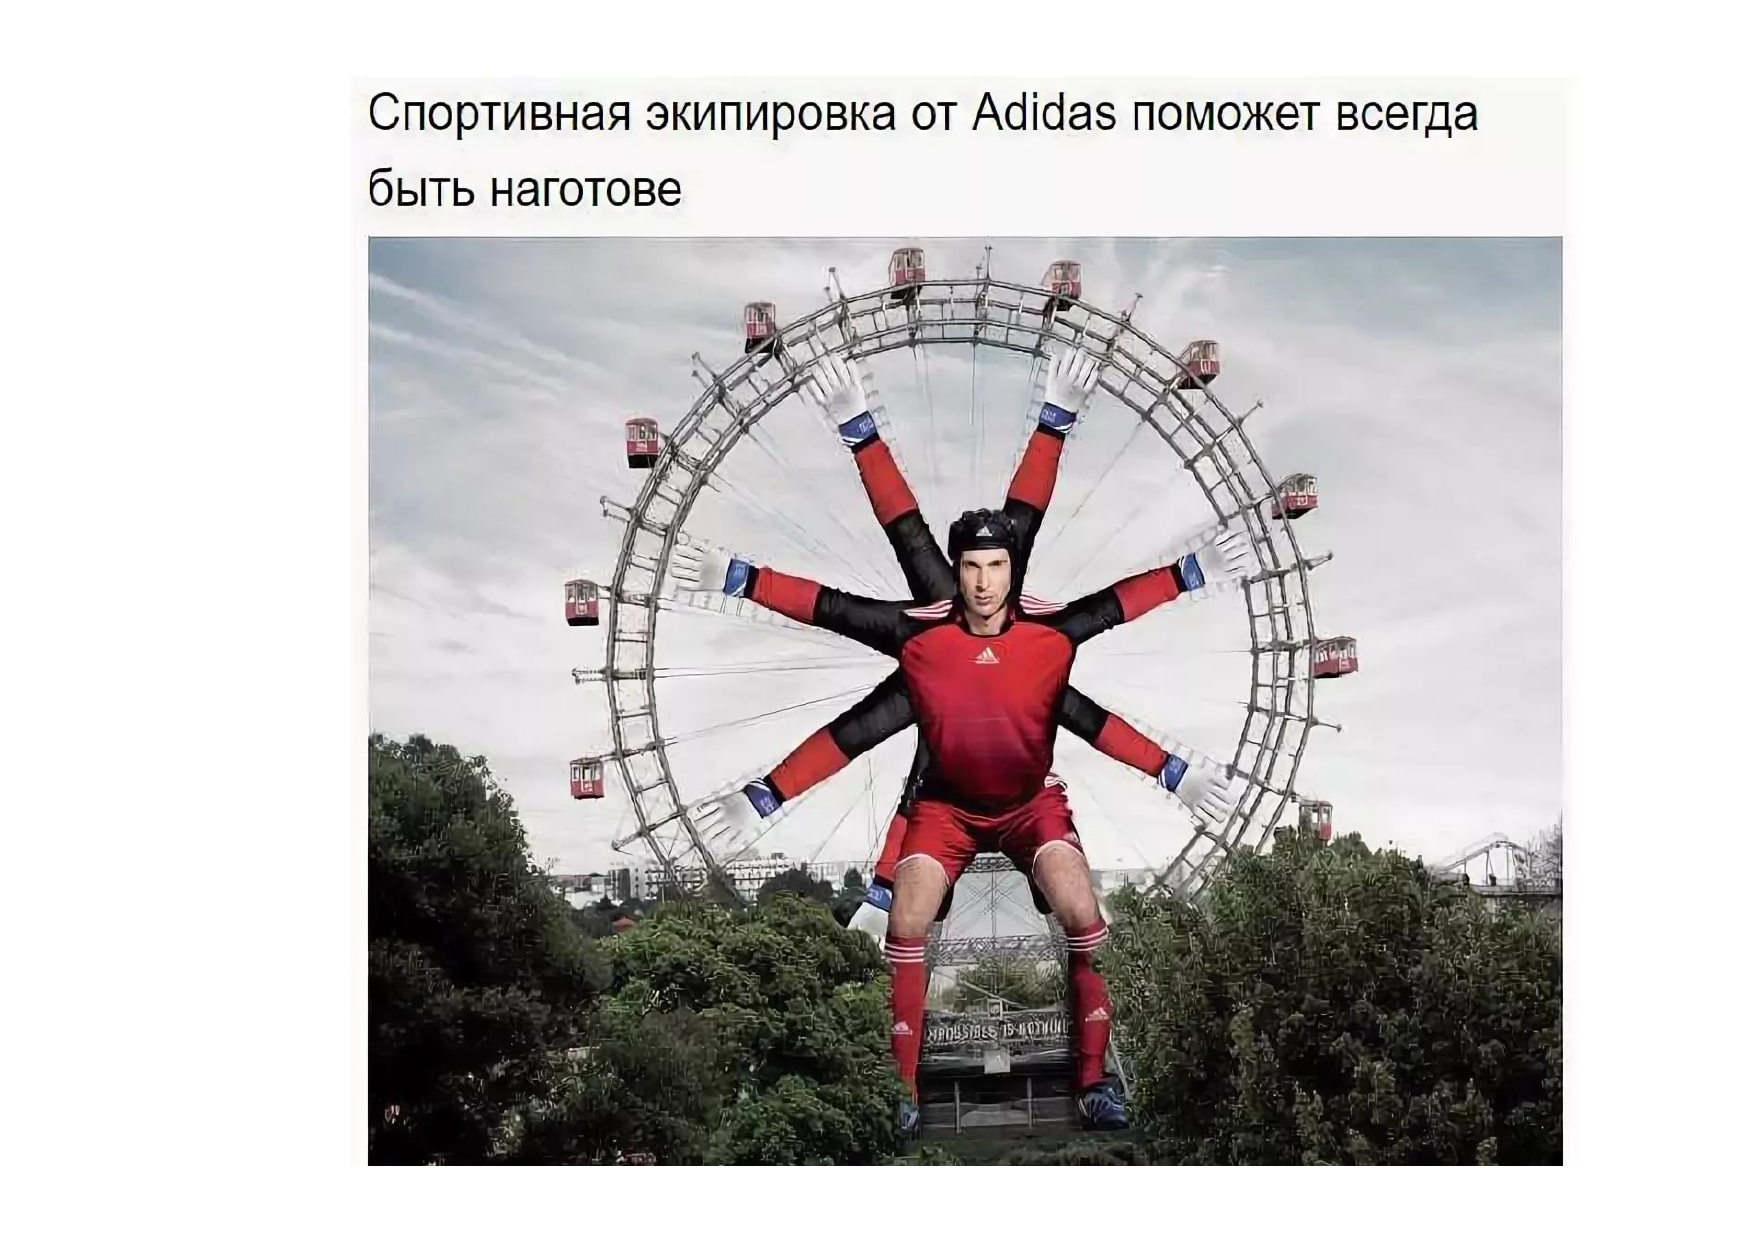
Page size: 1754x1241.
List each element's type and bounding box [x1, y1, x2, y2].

picture [349, 75, 1580, 1166]
